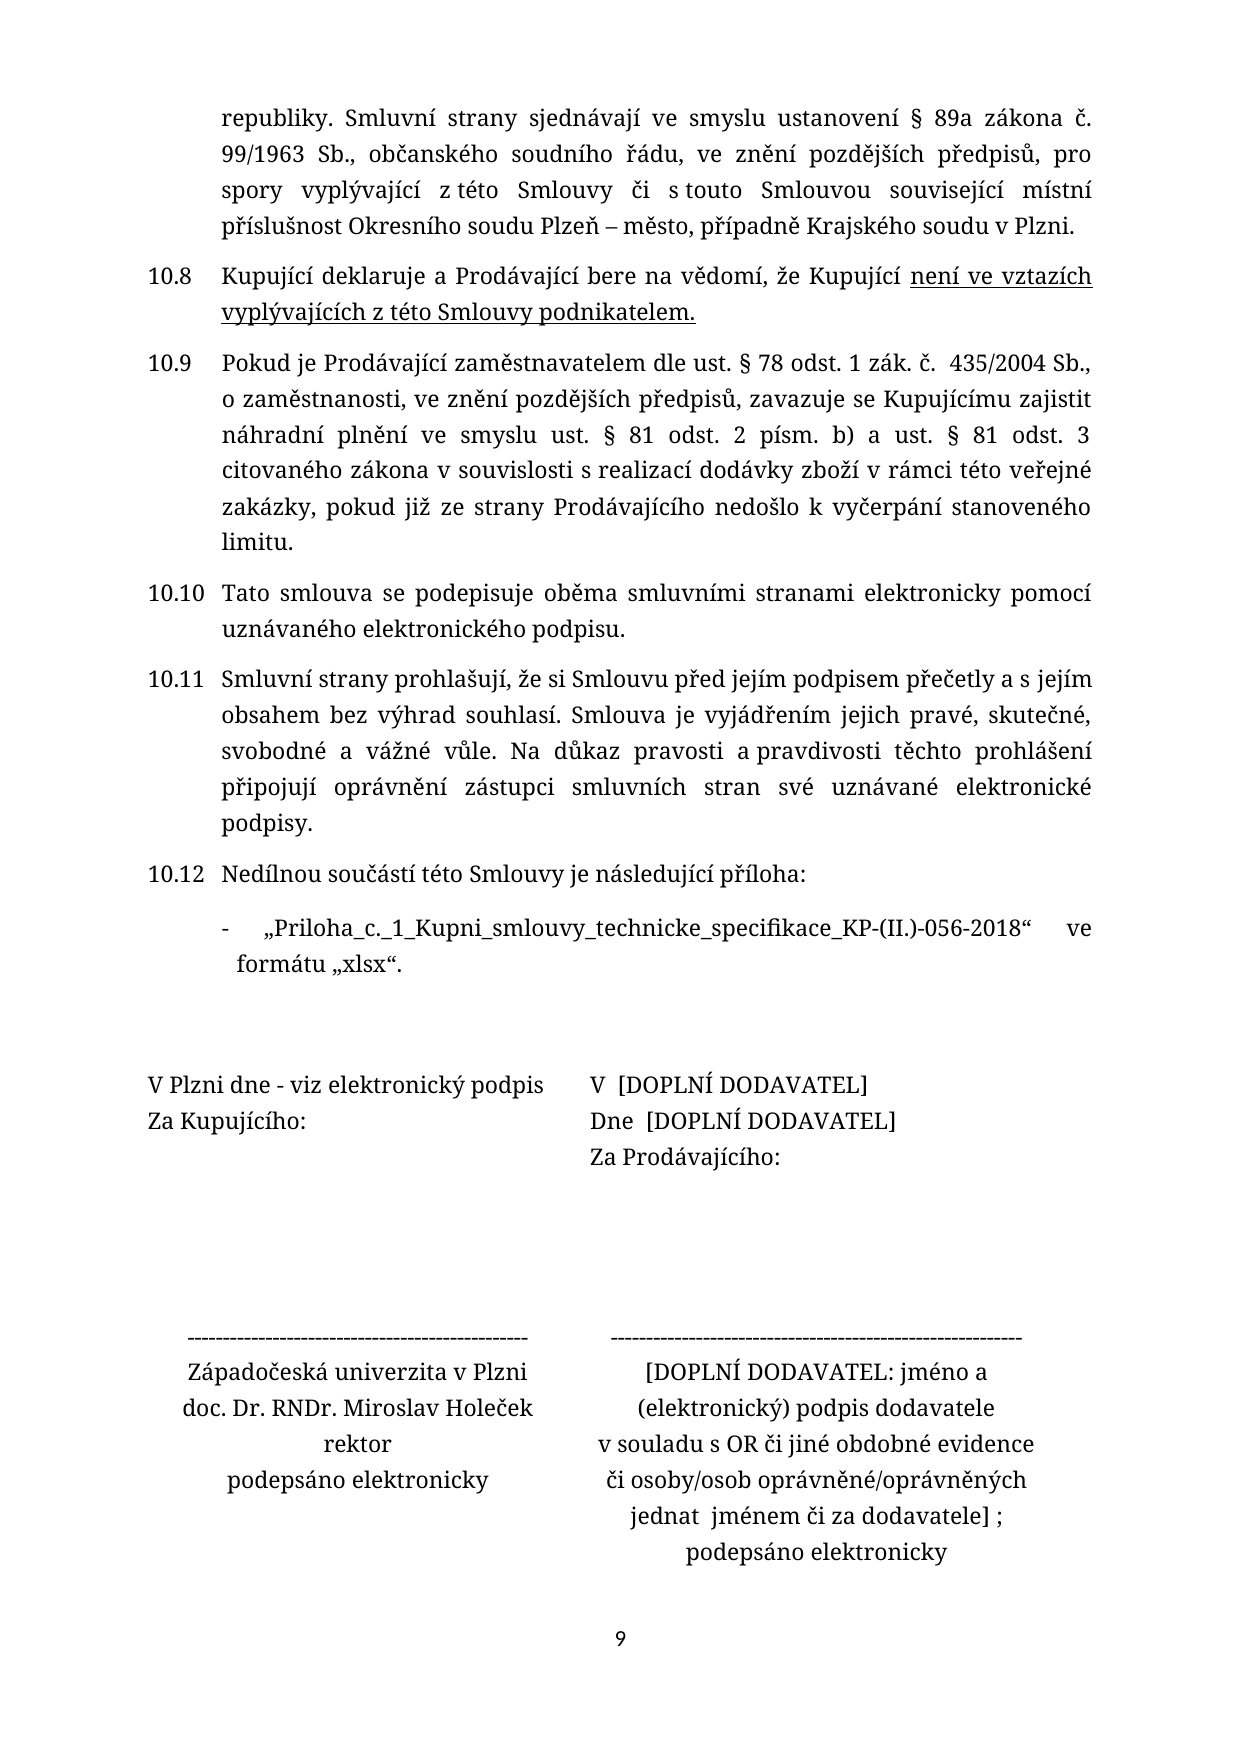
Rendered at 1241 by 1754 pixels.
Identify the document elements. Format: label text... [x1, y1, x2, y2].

text 10.9 Pokud je Prodávající zaměstnavatelem dle ust. § 78 odst. 1 zák. č. 435/2004 Sb., o zaměstnanosti, ve znění pozdějších předpisů, zavazuje se Kupujícímu zajistit náhradní plnění ve smyslu ust. § 81 odst. 2 písm. b) a ust. § 81 odst. 3 citovaného zákona v souvislosti s realizací dodávky zboží v rámci této veřejné zakázky, pokud již ze strany Prodávajícího nedošlo k vyčerpání stanoveného limitu. [148, 347, 1092, 558]
table_header V [DOPLNÍ DODAVATEL] Dne [DOPLNÍ DODAVATEL] Za Prodávajícího: ---------------------------------------------------------- [DOPLNÍ DODAVATEL: jméno a (elektronický) podpis dodavatele v souladu s OR či jiné obdobné evidence či osoby/osob oprávněné/oprávněných jednat jménem či za dodavatele] ; podepsáno elektronicky [579, 1069, 1054, 1571]
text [148, 102, 1092, 241]
text 10.10 Tato smlouva se podepisuje oběma smluvními stranami elektronicky pomocí uznávaného elektronického podpisu. [148, 577, 1092, 644]
table_header V Plzni dne - viz elektronický podpis Za Kupujícího: ------------------------------------------------ Západočeská univerzita v Plzni doc. Dr. RNDr. Miroslav Holeček rektor podepsáno elektronicky [136, 1069, 579, 1571]
text 10.12 Nedílnou součástí této Smlouvy je následující příloha: [148, 858, 1092, 889]
text - „Priloha_c._1_Kupni_smlouvy_technicke_specifikace_KP-(II.)-056-2018“ ve formátu „xlsx“. [222, 912, 1092, 979]
text 10.8 Kupující deklaruje a Prodávající bere na vědomí, že Kupující není ve vztazích vyplývajících z této Smlouvy podnikatelem. [148, 260, 1092, 327]
text 10.11 Smluvní strany prohlašují, že si Smlouvu před jejím podpisem přečetly a s jejím obsahem bez výhrad souhlasí. Smlouva je vyjádřením jejich pravé, skutečné, svobodné a vážné vůle. Na důkaz pravosti a pravdivosti těchto prohlášení připojují oprávnění zástupci smluvních stran své uznávané elektronické podpisy. [148, 663, 1092, 838]
